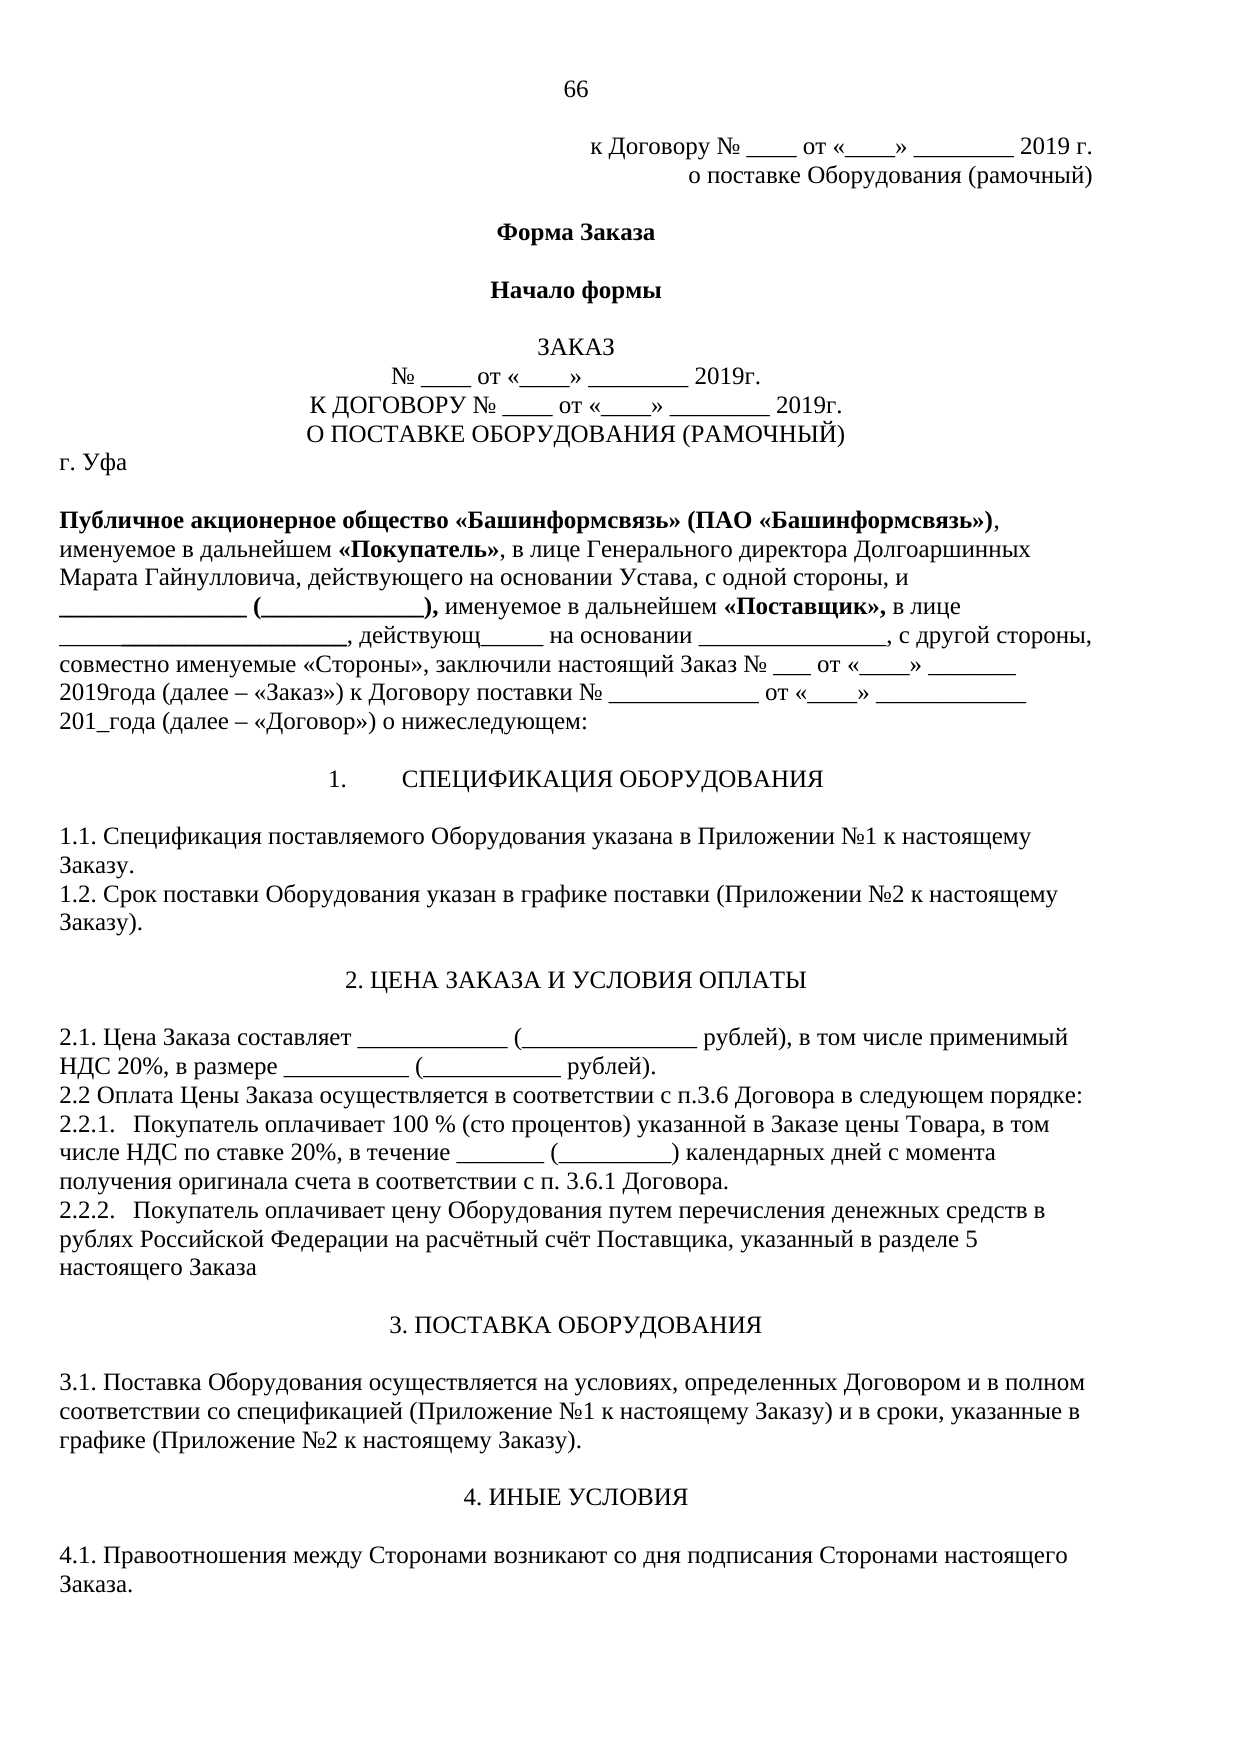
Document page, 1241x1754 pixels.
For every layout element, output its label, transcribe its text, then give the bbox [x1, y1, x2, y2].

text 4. ИНЫЕ УСЛОВИЯ [59, 1482, 1093, 1511]
text Начало формы [59, 275, 1093, 304]
text № ____ от «____» ________ 2019г. [59, 361, 1093, 390]
text о поставке Оборудования (рамочный) [59, 160, 1093, 189]
text Публичное акционерное общество «Башинформсвязь» (ПАО «Башинформсвязь»), именуемое в дальнейшем «Покупатель», в лице Генерального директора Долгоаршинных Марата Гайнулловича, действующего на основании Устава, с одной стороны, и _______________ (_____________), именуемое в дальнейшем «Поставщик», в лице _______________________, действующ_____ на основании _______________, с другой стороны, совместно именуемые «Стороны», заключили настоящий Заказ № ___ от «____» _______ 2019года (далее – «Заказ») к Договору поставки № ____________ от «____» ____________ 201_года (далее – «Договор») о нижеследующем: [59, 505, 1093, 735]
text 1.2. Срок поставки Оборудования указан в графике поставки (Приложении №2 к настоящему Заказу). [59, 879, 1093, 936]
text 3.1. Поставка Оборудования осуществляется на условиях, определенных Договором и в полном соответствии со спецификацией (Приложение №1 к настоящему Заказу) и в сроки, указанные в графике (Приложение №2 к настоящему Заказу). [59, 1367, 1093, 1454]
text к Договору № ____ от «____» ________ 2019 г. [59, 131, 1093, 160]
text ЗАКАЗ [59, 332, 1093, 361]
text 2.1. Цена Заказа составляет ____________ (______________ рублей), в том числе применимый НДС 20%, в размере __________ (___________ рублей). [59, 1022, 1093, 1080]
text 2. ЦЕНА ЗАКАЗА И УСЛОВИЯ ОПЛАТЫ [59, 965, 1093, 994]
text 1.1. Спецификация поставляемого Оборудования указана в Приложении №1 к настоящему Заказу. [59, 821, 1093, 879]
text 4.1. Правоотношения между Сторонами возникают со дня подписания Сторонами настоящего Заказа. [59, 1540, 1093, 1597]
text Форма Заказа [59, 217, 1093, 246]
text г. Уфа [59, 447, 1093, 476]
list СПЕЦИФИКАЦИЯ ОБОРУДОВАНИЯ [59, 764, 1093, 792]
text 2.2 Оплата Цены Заказа осуществляется в соответствии с п.3.6 Договора в следующем порядке: [59, 1080, 1093, 1109]
text 2.2.2. Покупатель оплачивает цену Оборудования путем перечисления денежных средств в рублях Российской Федерации на расчётный счёт Поставщика, указанный в разделе 5 настоящего Заказа [59, 1195, 1093, 1281]
text 3. ПОСТАВКА ОБОРУДОВАНИЯ [59, 1310, 1093, 1339]
text К ДОГОВОРУ № ____ от «____» ________ 2019г. [59, 390, 1093, 419]
text 2.2.1. Покупатель оплачивает 100 % (сто процентов) указанной в Заказе цены Товара, в том числе НДС по ставке 20%, в течение _______ (_________) календарных дней с момента получения оригинала счета в соответствии с п. 3.6.1 Договора. [59, 1109, 1093, 1195]
text О ПОСТАВКЕ ОБОРУДОВАНИЯ (РАМОЧНЫЙ) [59, 419, 1093, 447]
